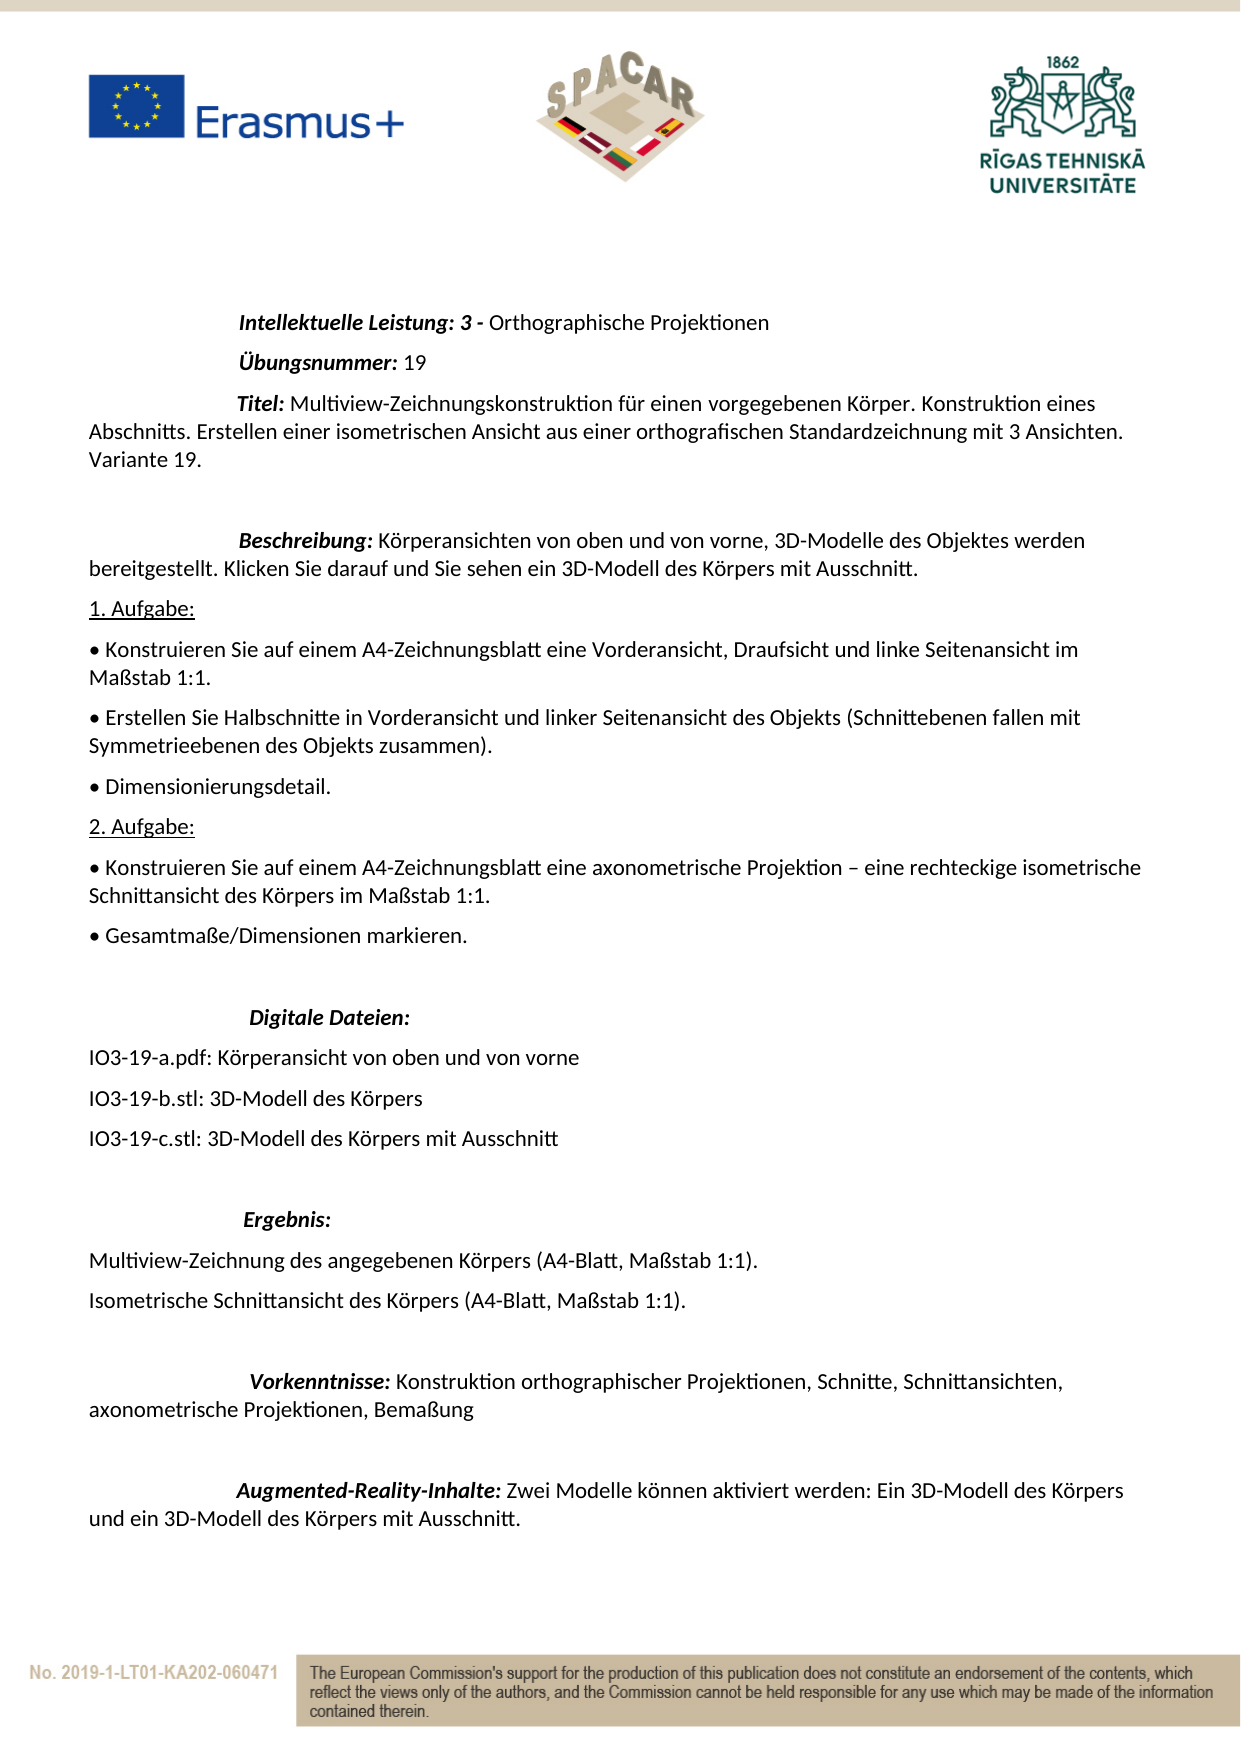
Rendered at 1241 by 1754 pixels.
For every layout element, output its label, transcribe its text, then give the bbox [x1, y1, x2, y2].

text Intellektuelle Leistung: 3 - Orthographische Projektionen [164, 308, 1152, 336]
text 2. Aufgabe: [89, 812, 1152, 841]
text • Konstruieren Sie auf einem A4-Zeichnungsblatt eine Vorderansicht, Draufsicht und linke Seitenansicht im Maßstab 1:1. [89, 635, 1152, 691]
text IO3-19-b.stl: 3D-Modell des Körpers [89, 1084, 1152, 1112]
text Übungsnummer: 19 [89, 348, 1152, 376]
text Digitale Dateien: [89, 1003, 1152, 1031]
picture [0, 0, 1241, 1754]
text • Gesamtmaße/Dimensionen markieren. [89, 922, 1152, 949]
text IO3-19-c.stl: 3D-Modell des Körpers mit Ausschnitt [89, 1124, 1152, 1152]
text 1. Aufgabe: [89, 594, 1152, 622]
text IO3-19-a.pdf: Körperansicht von oben und von vorne [89, 1043, 1152, 1071]
text Vorkenntnisse: Konstruktion orthographischer Projektionen, Schnitte, Schnittansichten, axonometrische Projektionen, Bemaßung [89, 1367, 1152, 1423]
text Multiview-Zeichnung des angegebenen Körpers (A4-Blatt, Maßstab 1:1). [89, 1246, 1152, 1274]
text • Konstruieren Sie auf einem A4-Zeichnungsblatt eine axonometrische Projektion – eine rechteckige isometrische Schnittansicht des Körpers im Maßstab 1:1. [89, 853, 1152, 909]
text Ergebnis: [89, 1205, 1152, 1233]
text • Dimensionierungsdetail. [89, 772, 1152, 800]
text Augmented-Reality-Inhalte: Zwei Modelle können aktiviert werden: Ein 3D-Modell des Körpers und ein 3D-Modell des Körpers mit Ausschnitt. [89, 1476, 1152, 1532]
text Isometrische Schnittansicht des Körpers (A4-Blatt, Maßstab 1:1). [89, 1286, 1152, 1314]
text Titel: Multiview-Zeichnungskonstruktion für einen vorgegebenen Körper. Konstruktion eines Abschnitts. Erstellen einer isometrischen Ansicht aus einer orthografischen Standardzeichnung mit 3 Ansichten. Variante 19. [89, 389, 1152, 473]
text Beschreibung: Körperansichten von oben und von vorne, 3D-Modelle des Objektes werden bereitgestellt. Klicken Sie darauf und Sie sehen ein 3D-Modell des Körpers mit Ausschnitt. [89, 526, 1152, 582]
text • Erstellen Sie Halbschnitte in Vorderansicht und linker Seitenansicht des Objekts (Schnittebenen fallen mit Symmetrieebenen des Objekts zusammen). [89, 703, 1152, 759]
